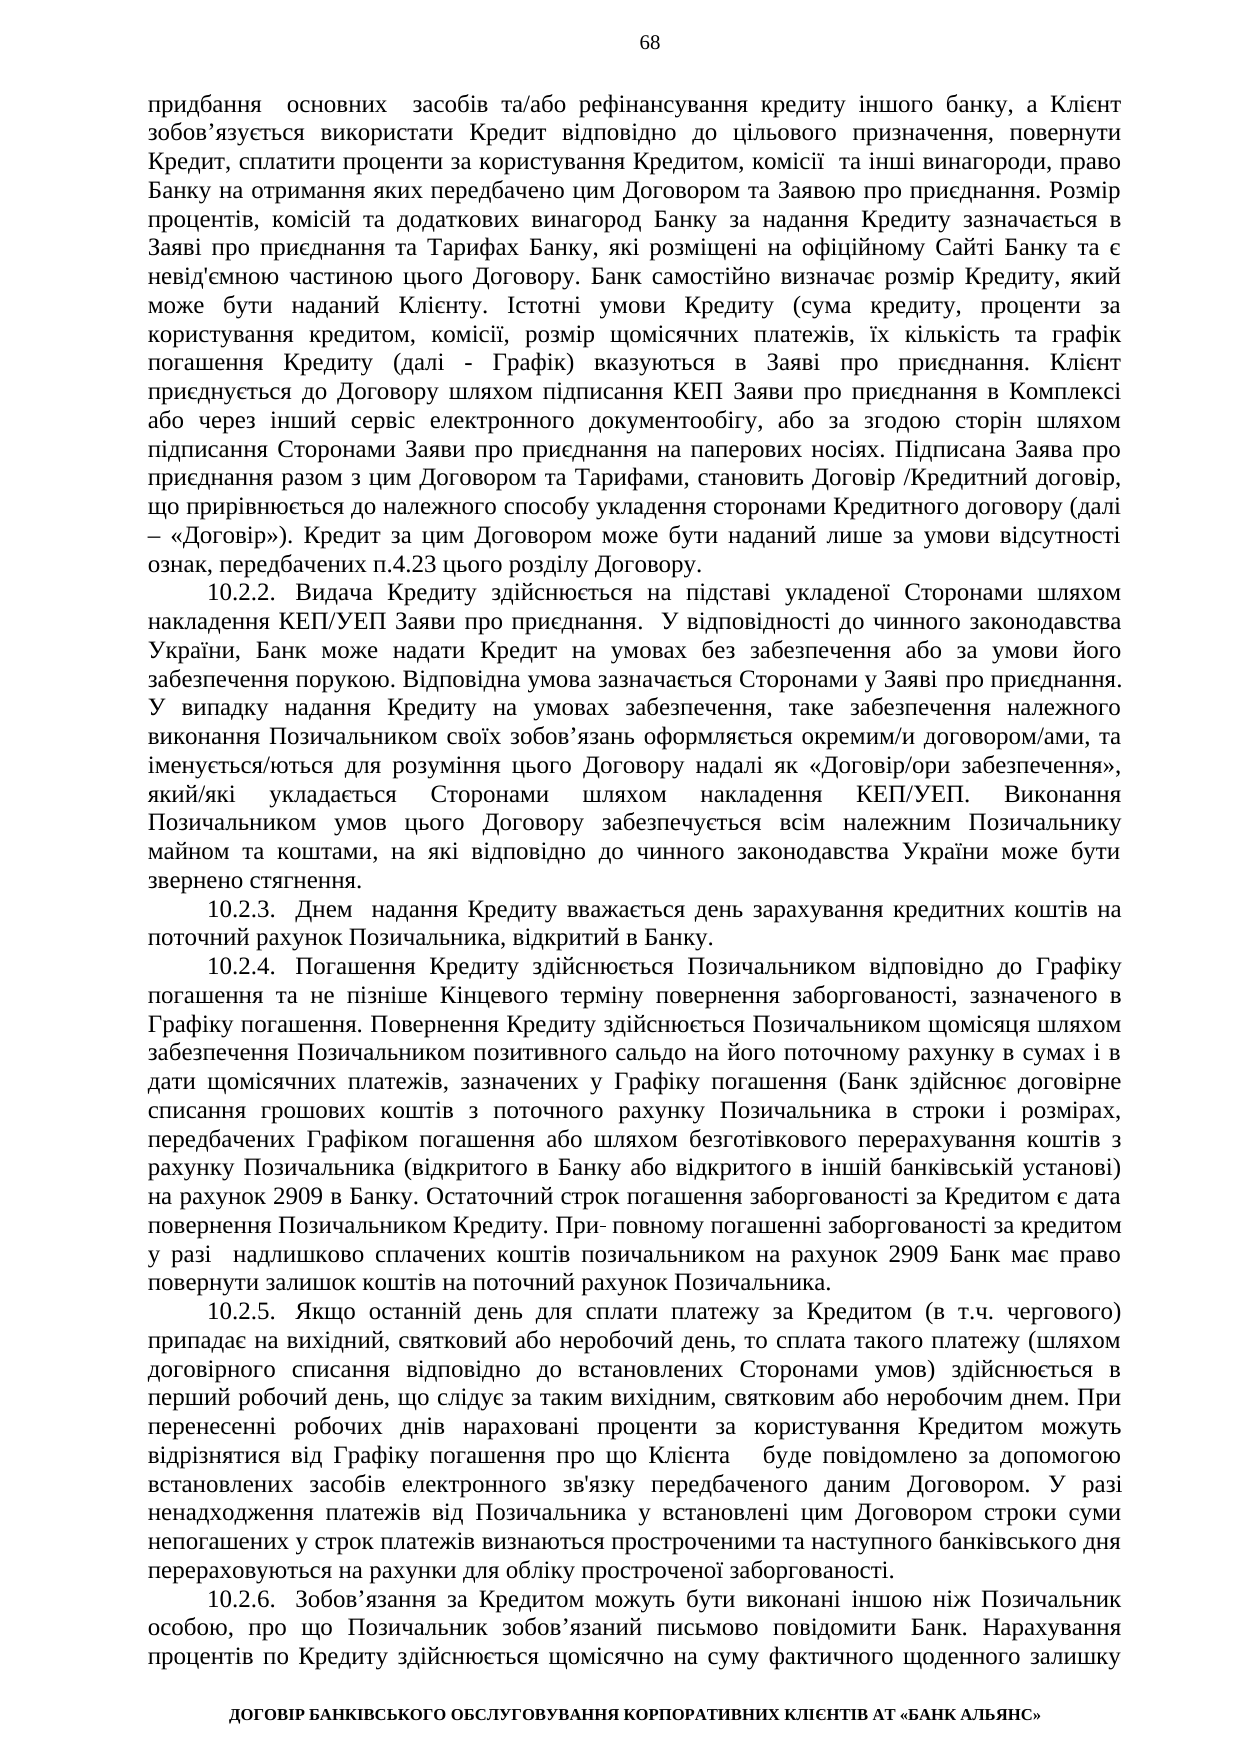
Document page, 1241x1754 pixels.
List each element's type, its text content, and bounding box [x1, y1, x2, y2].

list Днем надання Кредиту вважається день зарахування кредитних коштів на поточний рахунок Позичальника, відкритий в Банку. [148, 894, 1122, 951]
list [148, 1584, 1122, 1670]
list Видача Кредиту здійснюється на підставі укладеної Сторонами шляхом накладення КЕП/УЕП Заяви про приєднання. У відповідності до чинного законодавства України, Банк може надати Кредит на умовах без забезпечення або за умови його забезпечення порукою. Відповідна умова зазначається Сторонами у Заяві про приєднання. У випадку надання Кредиту на умовах забезпечення, таке забезпечення належного виконання Позичальником своїх зобов’язань оформляється окремим/и договором/ами, та іменується/ються для розуміння цього Договору надалі як «Договір/ори забезпечення», який/які укладається Сторонами шляхом накладення КЕП/УЕП. Виконання Позичальником умов цього Договору забезпечується всім належним Позичальнику майном та коштами, на які відповідно до чинного законодавства України може бути звернено стягнення. [148, 577, 1122, 894]
list Погашення Кредиту здійснюється Позичальником відповідно до Графіку погашення та не пізніше Кінцевого терміну повернення заборгованості, зазначеного в Графіку погашення. Повернення Кредиту здійснюється Позичальником щомісяця шляхом забезпечення Позичальником позитивного сальдо на його поточному рахунку в сумах і в дати щомісячних платежів, зазначених у Графіку погашення (Банк здійснює договірне списання грошових коштів з поточного рахунку Позичальника в строки і розмірах, передбачених Графіком погашення або шляхом безготівкового перерахування коштів з рахунку Позичальника (відкритого в Банку або відкритого в іншій банківській установі) на рахунок 2909 в Банку. Остаточний строк погашення заборгованості за Кредитом є дата повернення Позичальником Кредиту. При повному погашенні заборгованості за кредитом у разі надлишково сплачених коштів позичальником на рахунок 2909 Банк має право повернути залишок коштів на поточний рахунок Позичальника. [148, 951, 1122, 1296]
list Якщо останній день для сплати платежу за Кредитом (в т.ч. чергового) припадає на вихідний, святковий або неробочий день, то сплата такого платежу (шляхом договірного списання відповідно до встановлених Сторонами умов) здійснюється в перший робочий день, що слідує за таким вихідним, святковим або неробочим днем. При перенесенні робочих днів нараховані проценти за користування Кредитом можуть відрізнятися від Графіку погашення про що Клієнта буде повідомлено за допомогою встановлених засобів електронного зв'язку передбаченого даним Договором. У разі ненадходження платежів від Позичальника у встановлені цим Договором строки суми непогашених у строк платежів визнаються простроченими та наступного банківського дня перераховуються на рахунки для обліку простроченої заборгованості. [148, 1296, 1122, 1584]
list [148, 89, 1122, 577]
